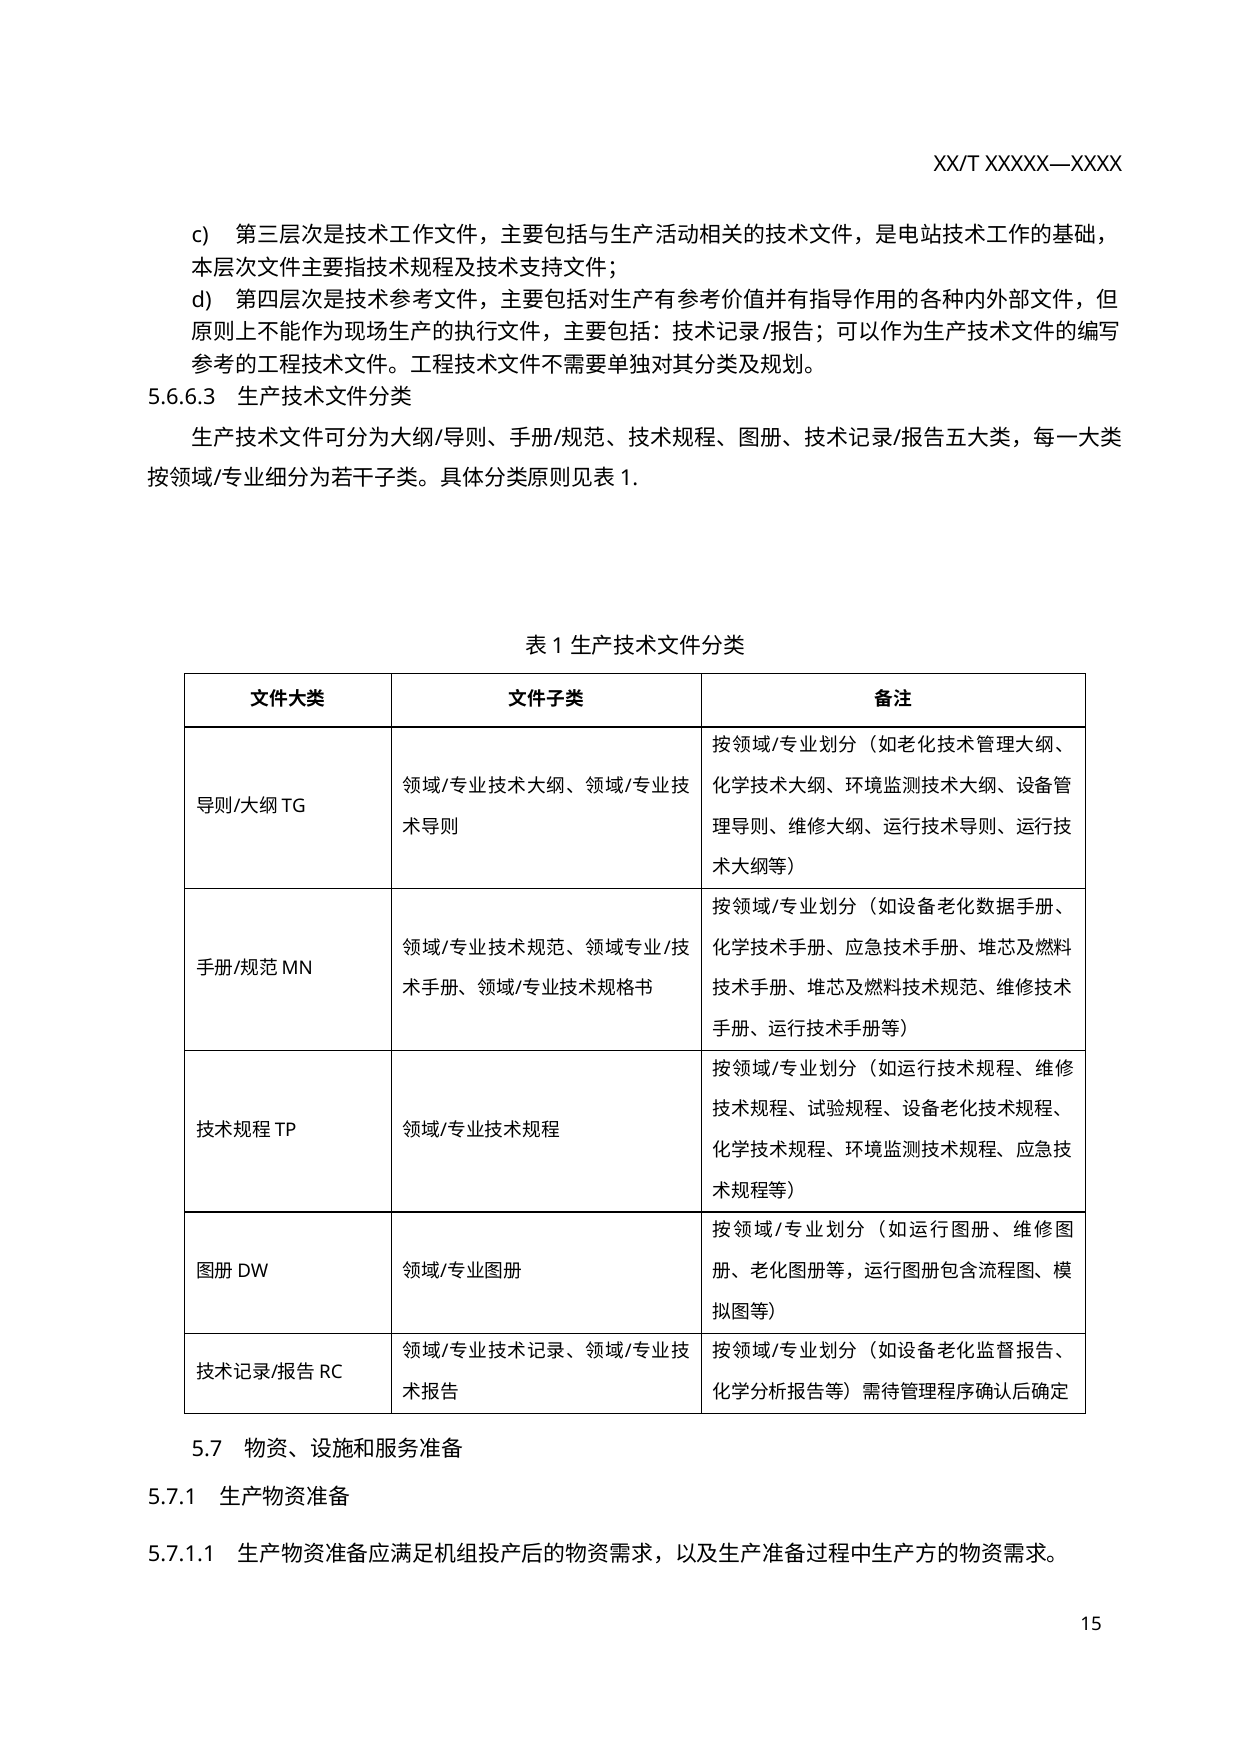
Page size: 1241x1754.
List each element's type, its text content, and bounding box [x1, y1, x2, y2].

table_cell 领域/专业技术规范、领域专业/技术手册、领域/专业技术规格书 [392, 889, 701, 1050]
table_cell 按领域/专业划分（如运行图册、维修图册、老化图册等，运行图册包含流程图、模拟图等） [702, 1213, 1085, 1332]
list 第四层次是技术参考文件，主要包括对生产有参考价值并有指导作用的各种内外部文件，但原则上不能作为现场生产的执行文件，主要包括：技术记录/报告；可以作为生产技术文件的编写参考的工程技术文件。工程技术文件不需要单独对其分类及规划。 [191, 282, 1122, 379]
table_cell 备注 [702, 674, 1085, 726]
table_cell 手册/规范MN [185, 889, 391, 1050]
table_header 表1 生产技术文件分类 [185, 620, 1085, 673]
list 生产技术文件分类 [148, 379, 1122, 412]
table_cell 技术记录/报告RC [185, 1334, 391, 1413]
table_cell 导则/大纲TG [185, 728, 391, 888]
list 第三层次是技术工作文件，主要包括与生产活动相关的技术文件，是电站技术工作的基础，本层次文件主要指技术规程及技术支持文件； [191, 217, 1122, 282]
text 生产物资准备 [148, 1479, 1122, 1511]
table_cell 按领域/专业划分（如运行技术规程、维修技术规程、试验规程、设备老化技术规程、化学技术规程、环境监测技术规程、应急技术规程等） [702, 1051, 1085, 1211]
table_cell 领域/专业技术记录、领域/专业技术报告 [392, 1334, 701, 1413]
table_cell 图册DW [185, 1213, 391, 1332]
table_cell 按领域/专业划分（如设备老化数据手册、化学技术手册、应急技术手册、堆芯及燃料技术手册、堆芯及燃料技术规范、维修技术手册、运行技术手册等） [702, 889, 1085, 1050]
table_cell 按领域/专业划分（如老化技术管理大纲、化学技术大纲、环境监测技术大纲、设备管理导则、维修大纲、运行技术导则、运行技术大纲等） [702, 728, 1085, 888]
table_cell 领域/专业技术大纲、领域/专业技术导则 [392, 728, 701, 888]
table_cell 文件子类 [392, 674, 701, 726]
table_cell 文件大类 [185, 674, 391, 726]
table_cell 按领域/专业划分（如设备老化监督报告、化学分析报告等）需待管理程序确认后确定 [702, 1334, 1085, 1413]
text 生产技术文件可分为大纲/导则、手册/规范、技术规程、图册、技术记录/报告五大类，每一大类按领域/专业细分为若干子类。具体分类原则见表1. [148, 419, 1122, 493]
table_cell 技术规程TP [185, 1051, 391, 1211]
list 生产物资准备应满足机组投产后的物资需求，以及生产准备过程中生产方的物资需求。 [148, 1536, 1122, 1568]
table_cell 领域/专业技术规程 [392, 1051, 701, 1211]
text 物资、设施和服务准备 [148, 1430, 1122, 1463]
table_cell 领域/专业图册 [392, 1213, 701, 1332]
